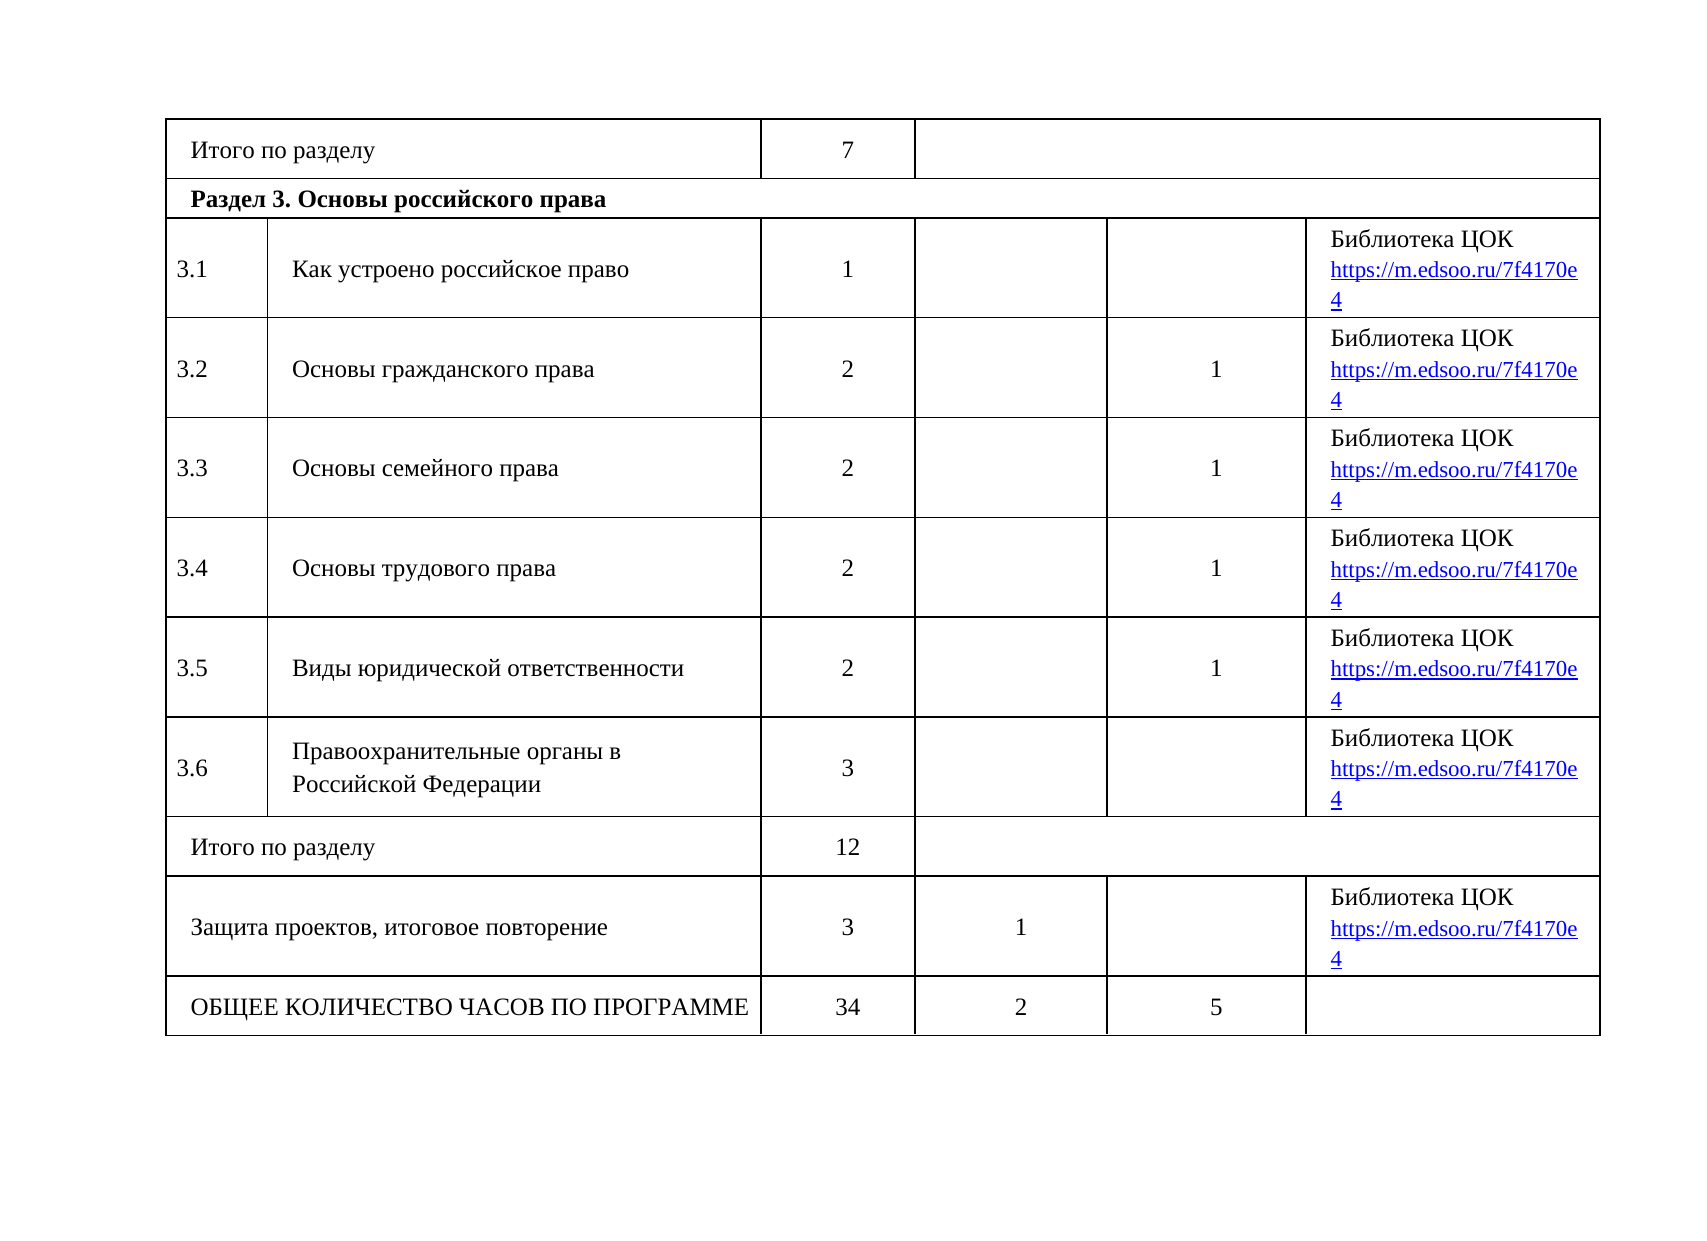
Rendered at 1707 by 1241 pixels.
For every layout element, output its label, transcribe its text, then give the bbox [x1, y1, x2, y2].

table_cell 34 [762, 977, 914, 1034]
table_cell Основы гражданского права [268, 318, 760, 417]
table_cell 2 [916, 977, 1106, 1034]
table_cell [1307, 977, 1599, 1034]
table_cell 7 [762, 120, 914, 178]
table_cell [1108, 219, 1305, 317]
table_cell [916, 618, 1106, 716]
table_cell Библиотека ЦОК https://m.edsoo.ru/7f4170e4 [1307, 418, 1599, 516]
table_cell 3.5 [167, 618, 267, 716]
table_cell 3.4 [167, 518, 267, 616]
table_cell [916, 718, 1106, 816]
table_cell ОБЩЕЕ КОЛИЧЕСТВО ЧАСОВ ПО ПРОГРАММЕ [167, 977, 760, 1034]
table_cell Библиотека ЦОК https://m.edsoo.ru/7f4170e4 [1307, 718, 1599, 816]
table_cell 3.2 [167, 318, 267, 417]
table_cell 3.1 [167, 219, 267, 317]
table_cell 3 [762, 877, 914, 975]
table_cell [916, 418, 1106, 516]
table_cell Итого по разделу [167, 120, 760, 178]
table_cell [916, 518, 1106, 616]
table_cell Библиотека ЦОК https://m.edsoo.ru/7f4170e4 [1307, 618, 1599, 716]
table_cell [916, 817, 1599, 875]
table_cell Библиотека ЦОК https://m.edsoo.ru/7f4170e4 [1307, 877, 1599, 975]
table_cell 3.6 [167, 718, 267, 816]
table_cell Как устроено российское право [268, 219, 760, 317]
table_cell 1 [762, 219, 914, 317]
table_cell 3 [762, 718, 914, 816]
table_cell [1307, 318, 1599, 417]
table_cell 1 [1108, 518, 1305, 616]
table_cell [916, 219, 1106, 317]
table_cell Основы трудового права [268, 518, 760, 616]
table_cell Правоохранительные органы в Российской Федерации [268, 718, 760, 816]
table_cell 1 [916, 877, 1106, 975]
table_cell 1 [1108, 418, 1305, 516]
table_cell 2 [762, 618, 914, 716]
table_cell [1108, 718, 1305, 816]
table_cell Виды юридической ответственности [268, 618, 760, 716]
table_cell 12 [762, 817, 914, 875]
table_cell 1 [1108, 618, 1305, 716]
table_cell [916, 318, 1106, 417]
table_cell [916, 120, 1599, 178]
table_cell 1 [1108, 318, 1305, 417]
table_cell 5 [1108, 977, 1305, 1034]
table_cell [1108, 877, 1305, 975]
table_cell Итого по разделу [167, 817, 760, 875]
table_cell 2 [762, 518, 914, 616]
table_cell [1307, 219, 1599, 317]
table_cell 2 [762, 318, 914, 417]
table_cell Библиотека ЦОК https://m.edsoo.ru/7f4170e4 [1307, 518, 1599, 616]
table_cell 3.3 [167, 418, 267, 516]
table_cell Защита проектов, итоговое повторение [167, 877, 760, 975]
table_cell Основы семейного права [268, 418, 760, 516]
table_cell 2 [762, 418, 914, 516]
table_cell Раздел 3. Основы российского права [167, 179, 1599, 217]
